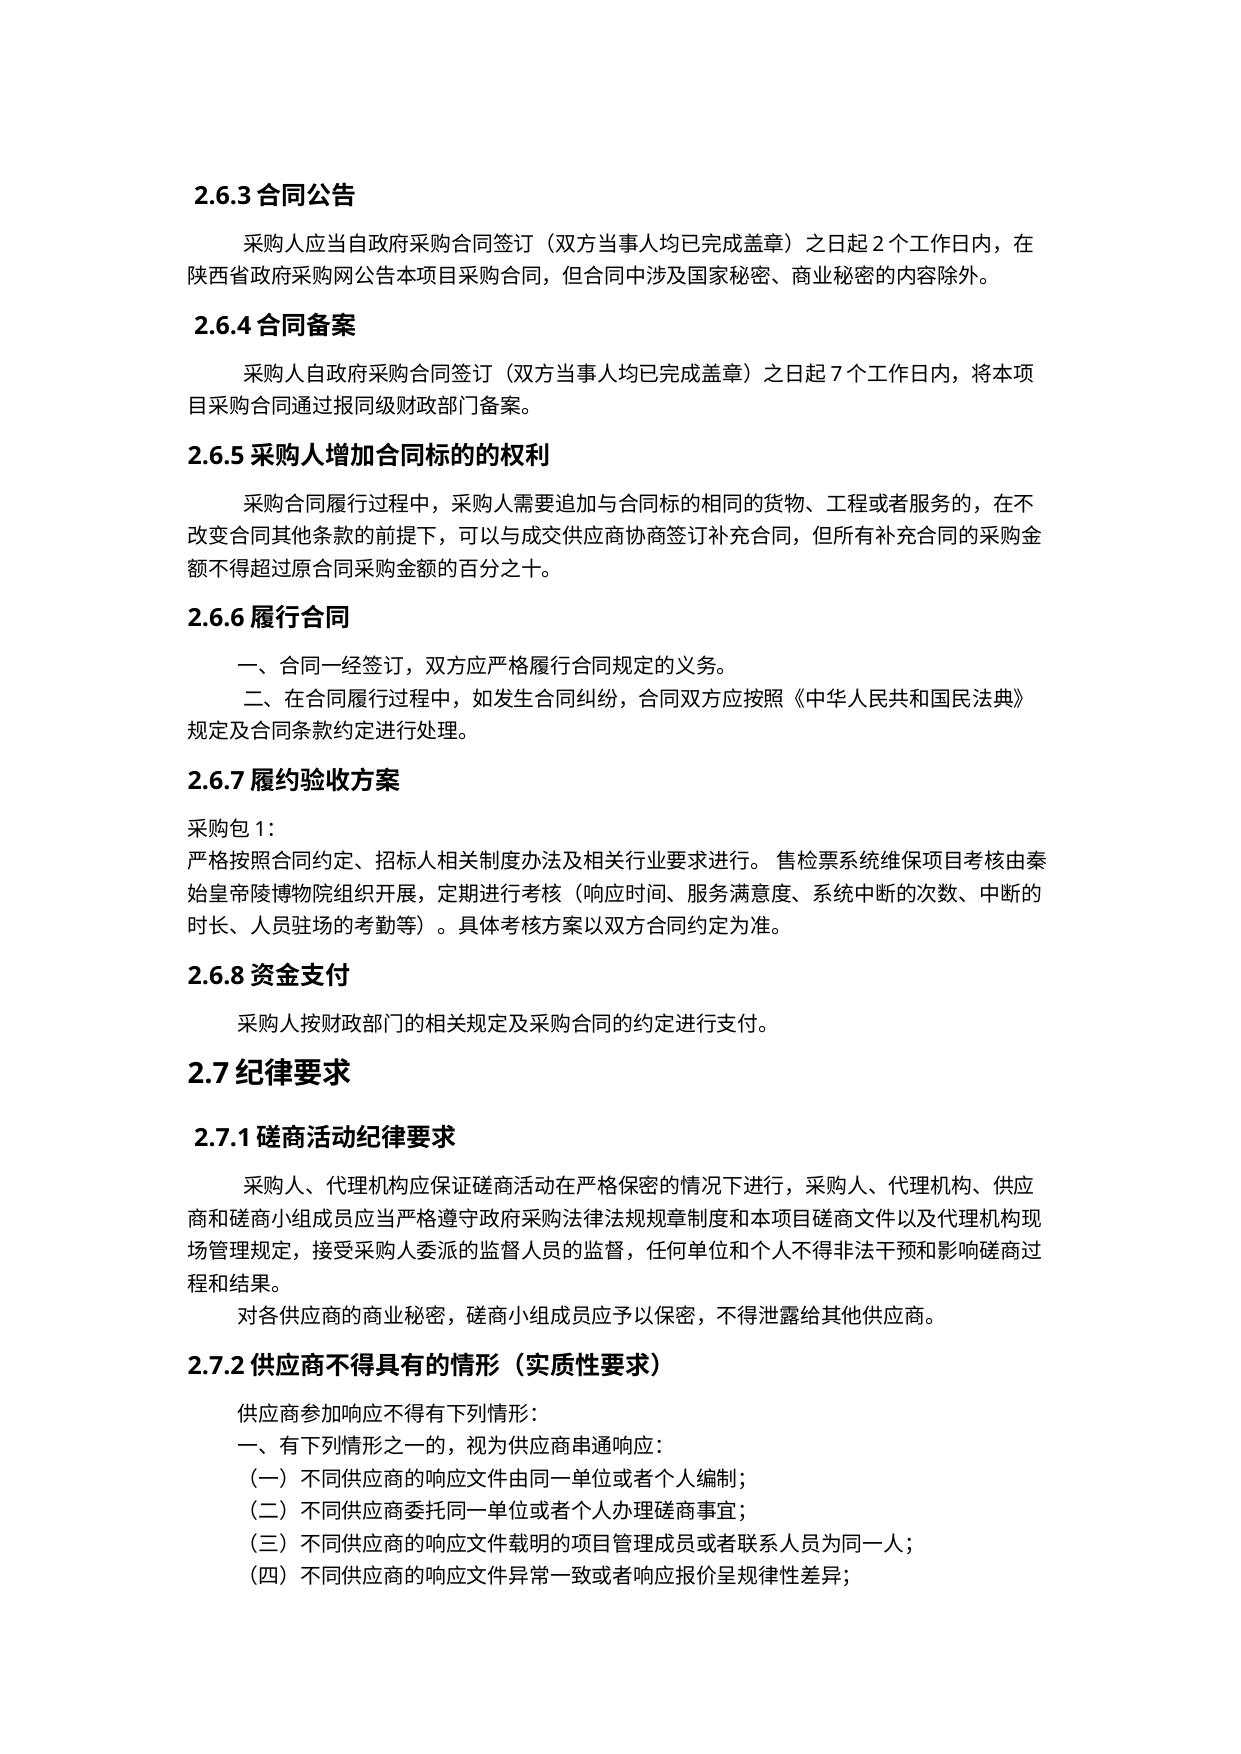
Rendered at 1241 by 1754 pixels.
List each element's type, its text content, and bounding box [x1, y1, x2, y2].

text 2.6.3合同公告 [187, 162, 1053, 227]
text 2.7纪律要求 [187, 1039, 1053, 1104]
text 采购合同履行过程中，采购人需要追加与合同标的相同的货物、工程或者服务的，在不改变合同其他条款的前提下，可以与成交供应商协商签订补充合同，但所有补充合同的采购金额不得超过原合同采购金额的百分之十。 [187, 487, 1053, 584]
text （二）不同供应商委托同一单位或者个人办理磋商事宜； [187, 1494, 1053, 1527]
text 二、在合同履行过程中，如发生合同纠纷，合同双方应按照《中华人民共和国民法典》规定及合同条款约定进行处理。 [187, 682, 1053, 747]
text （四）不同供应商的响应文件异常一致或者响应报价呈规律性差异； [187, 1559, 1053, 1592]
text 2.6.6履行合同 [187, 584, 1053, 649]
text 采购人自政府采购合同签订（双方当事人均已完成盖章）之日起7个工作日内，将本项目采购合同通过报同级财政部门备案。 [187, 357, 1053, 422]
text 严格按照合同约定、招标人相关制度办法及相关行业要求进行。 售检票系统维保项目考核由秦始皇帝陵博物院组织开展，定期进行考核（响应时间、服务满意度、系统中断的次数、中断的时长、人员驻场的考勤等）。具体考核方案以双方合同约定为准。 [187, 844, 1053, 942]
text （三）不同供应商的响应文件载明的项目管理成员或者联系人员为同一人； [187, 1527, 1053, 1559]
text 一、有下列情形之一的，视为供应商串通响应： [187, 1429, 1053, 1462]
text 采购人按财政部门的相关规定及采购合同的约定进行支付。 [187, 1007, 1053, 1039]
text 2.6.4合同备案 [187, 292, 1053, 357]
text 2.7.1磋商活动纪律要求 [187, 1104, 1053, 1169]
text 采购人应当自政府采购合同签订（双方当事人均已完成盖章）之日起2个工作日内，在陕西省政府采购网公告本项目采购合同，但合同中涉及国家秘密、商业秘密的内容除外。 [187, 227, 1053, 292]
text 2.6.7履约验收方案 [187, 747, 1053, 812]
text 2.7.2供应商不得具有的情形（实质性要求） [187, 1332, 1053, 1397]
text 一、合同一经签订，双方应严格履行合同规定的义务。 [187, 649, 1053, 682]
text 采购包1： [187, 812, 1053, 844]
text 采购人、代理机构应保证磋商活动在严格保密的情况下进行，采购人、代理机构、供应商和磋商小组成员应当严格遵守政府采购法律法规规章制度和本项目磋商文件以及代理机构现场管理规定，接受采购人委派的监督人员的监督，任何单位和个人不得非法干预和影响磋商过程和结果。 [187, 1169, 1053, 1299]
text 对各供应商的商业秘密，磋商小组成员应予以保密，不得泄露给其他供应商。 [187, 1299, 1053, 1332]
text 供应商参加响应不得有下列情形： [187, 1397, 1053, 1429]
text （一）不同供应商的响应文件由同一单位或者个人编制； [187, 1462, 1053, 1494]
text 2.6.8资金支付 [187, 942, 1053, 1007]
text 2.6.5采购人增加合同标的的权利 [187, 422, 1053, 487]
